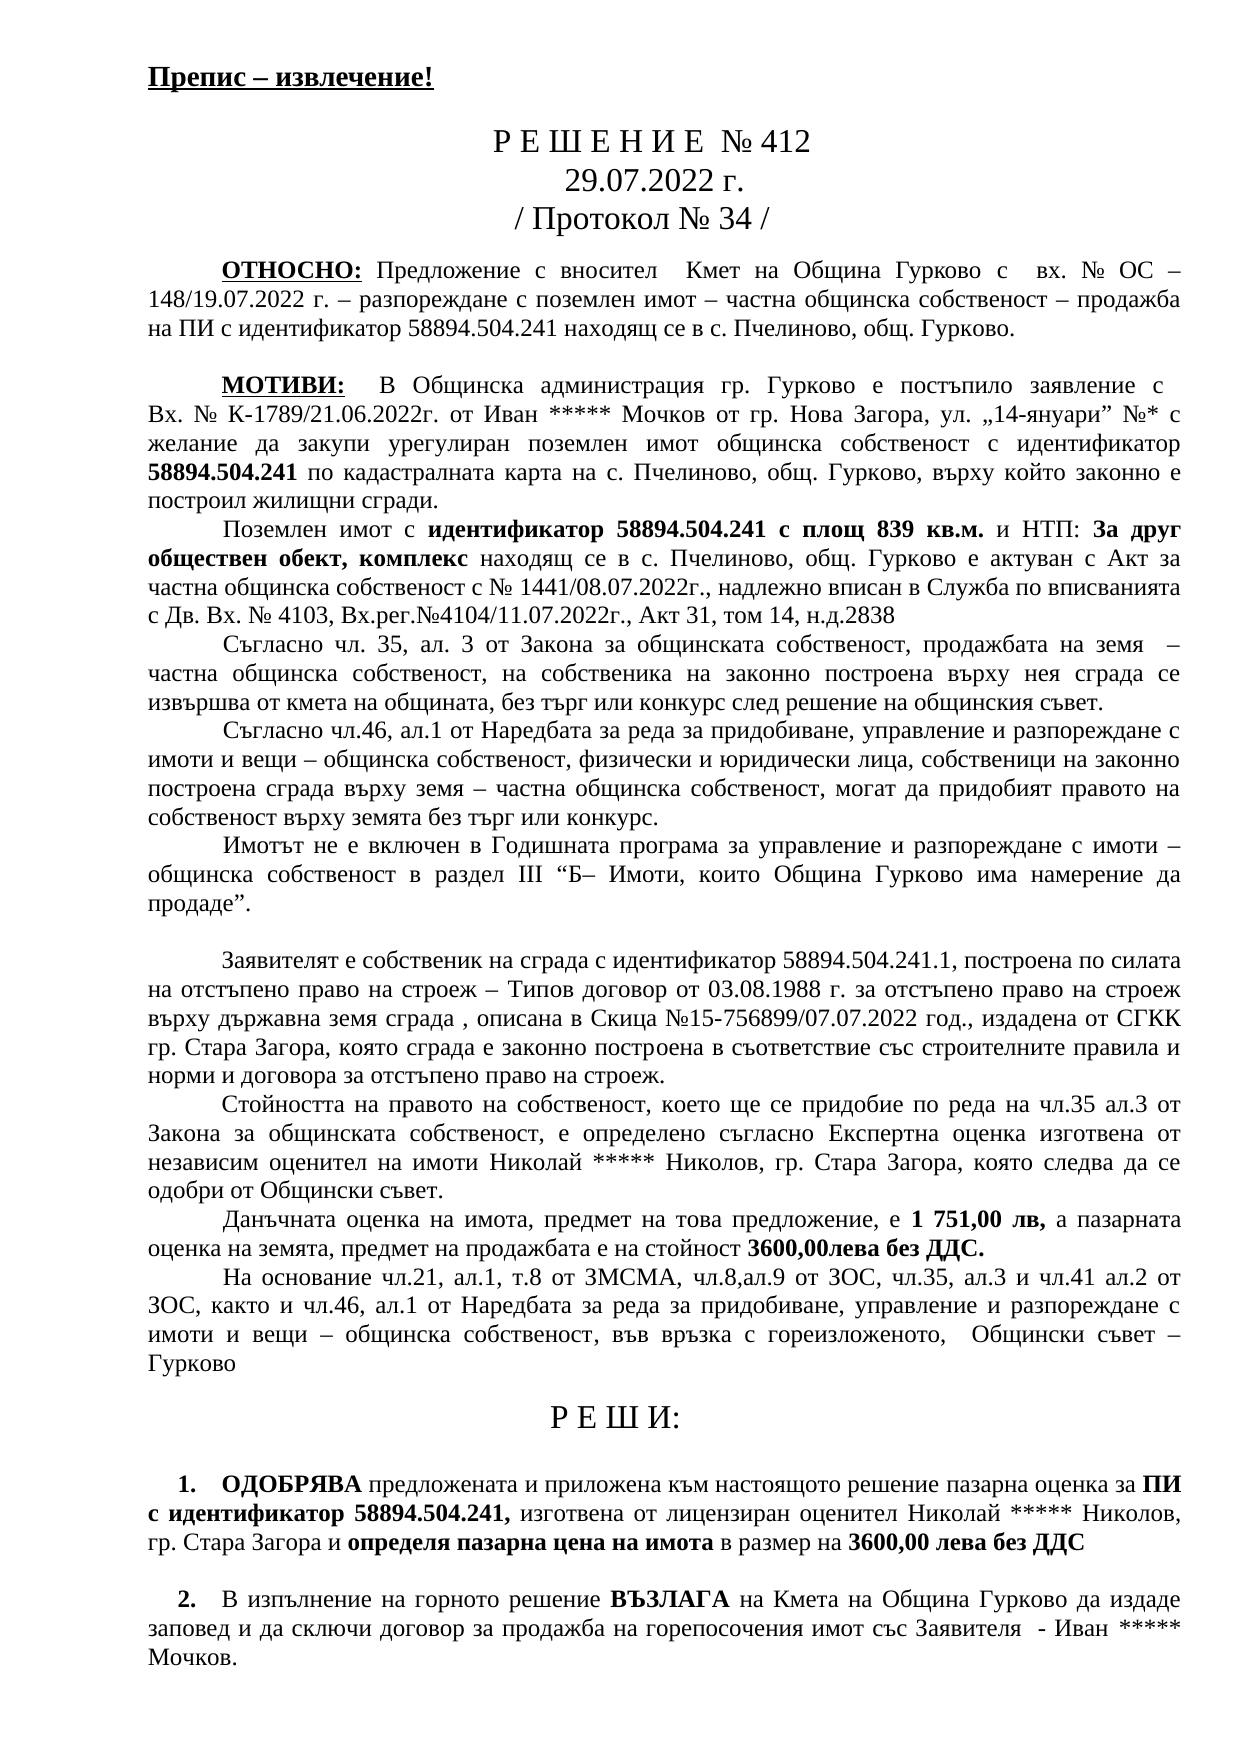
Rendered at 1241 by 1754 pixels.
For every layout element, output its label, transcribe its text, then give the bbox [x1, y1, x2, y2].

text Имотът не е включен в Годишната програма за управление и разпореждане с имоти – общинска собственост в раздел ІІІ “Б– Имоти, които Община Гурково има намерение да продаде”. [148, 831, 1181, 917]
text / Протокол № 34 / [148, 198, 1181, 236]
text МОТИВИ: В Общинска администрация гр. Гурково е постъпило заявление с Вх. № К-1789/21.06.2022г. от Иван ***** Мочков от гр. Нова Загора, ул. „14-януари” №* с желание да закупи урегулиран поземлен имот общинска собственост с идентификатор 58894.504.241 по кадастралната карта на с. Пчелиново, общ. Гурково, върху който законно е построил жилищни сгради. [148, 371, 1181, 514]
text Стойността на правото на собственост, което ще се придобие по реда на чл.35 ал.3 от Закона за общинската собственост, е определено съгласно Експертна оценка изготвена от независим оценител на имоти Николай ***** Николов, гр. Стара Загора, която следва да се одобри от Общински съвет. [148, 1089, 1181, 1204]
list В изпълнение на горното решение възлага на Кмета на Община Гурково да издаде заповед и да сключи договор за продажба на горепосочения имот със Заявителя - Иван ***** Мочков. [148, 1584, 1181, 1670]
text ОТНОСНО: Предложение с вносител Кмет на Община Гурково с вх. № ОС – 148/19.07.2022 г. – разпореждане с поземлен имот – частна общинска собственост – продажба на ПИ с идентификатор 58894.504.241 находящ се в с. Пчелиново, общ. Гурково. [148, 256, 1181, 342]
text 29.07.2022 г. [148, 160, 1181, 198]
text Р Е Ш И: [550, 1406, 1181, 1434]
text Препис – извлечение! [148, 59, 1181, 93]
list Одобрява предложената и приложена към настоящото решение пазарна оценка за ПИ с идентификатор 58894.504.241, изготвена от лицензиран оценител Николай ***** Николов, гр. Стара Загора и определя пазарна цена на имота в размер на 3600,00 лева без ДДС [148, 1469, 1181, 1555]
text Данъчната оценка на имота, предмет на това предложение, е 1 751,00 лв, а пазарната оценка на земята, предмет на продажбата е на стойност 3600,00лева без ДДС. [148, 1204, 1181, 1262]
text Поземлен имот с идентификатор 58894.504.241 с площ 839 кв.м. и НТП: За друг обществен обект, комплекс находящ се в с. Пчелиново, общ. Гурково е актуван с Акт за частна общинска собственост с № 1441/08.07.2022г., надлежно вписан в Служба по вписванията с Дв. Вх. № 4103, Вх.рег.№4104/11.07.2022г., Акт 31, том 14, н.д.2838 [148, 514, 1181, 629]
text Съгласно чл.46, ал.1 от Наредбата за реда за придобиване, управление и разпореждане с имоти и вещи – общинска собственост, физически и юридически лица, собственици на законно построена сграда върху земя – частна общинска собственост, могат да придобият правото на собственост върху земята без търг или конкурс. [148, 716, 1181, 831]
text На основание чл.21, ал.1, т.8 от ЗМСМА, чл.8,ал.9 от ЗОС, чл.35, ал.3 и чл.41 ал.2 от ЗОС, както и чл.46, ал.1 от Наредбата за реда за придобиване, управление и разпореждане с имоти и вещи – общинска собственост, във връзка с гореизложеното, Общински съвет – Гурково [148, 1262, 1181, 1377]
text Р Е Ш Е Н И Е № 412 [441, 121, 1181, 160]
text Заявителят е собственик на сграда с идентификатор 58894.504.241.1, построена по силата на отстъпено право на строеж – Типов договор от 03.08.1988 г. за отстъпено право на строеж върху държавна земя сграда , описана в Скица №15-756899/07.07.2022 год., издадена от СГКК гр. Стара Загора, която сграда е законно построена в съответствие със строителните правила и норми и договора за отстъпено право на строеж. [148, 946, 1181, 1089]
text Съгласно чл. 35, ал. 3 от Закона за общинската собственост, продажбата на земя – частна общинска собственост, на собственика на законно построена върху нея сграда се извършва от кмета на общината, без търг или конкурс след решение на общинския съвет. [148, 629, 1181, 716]
